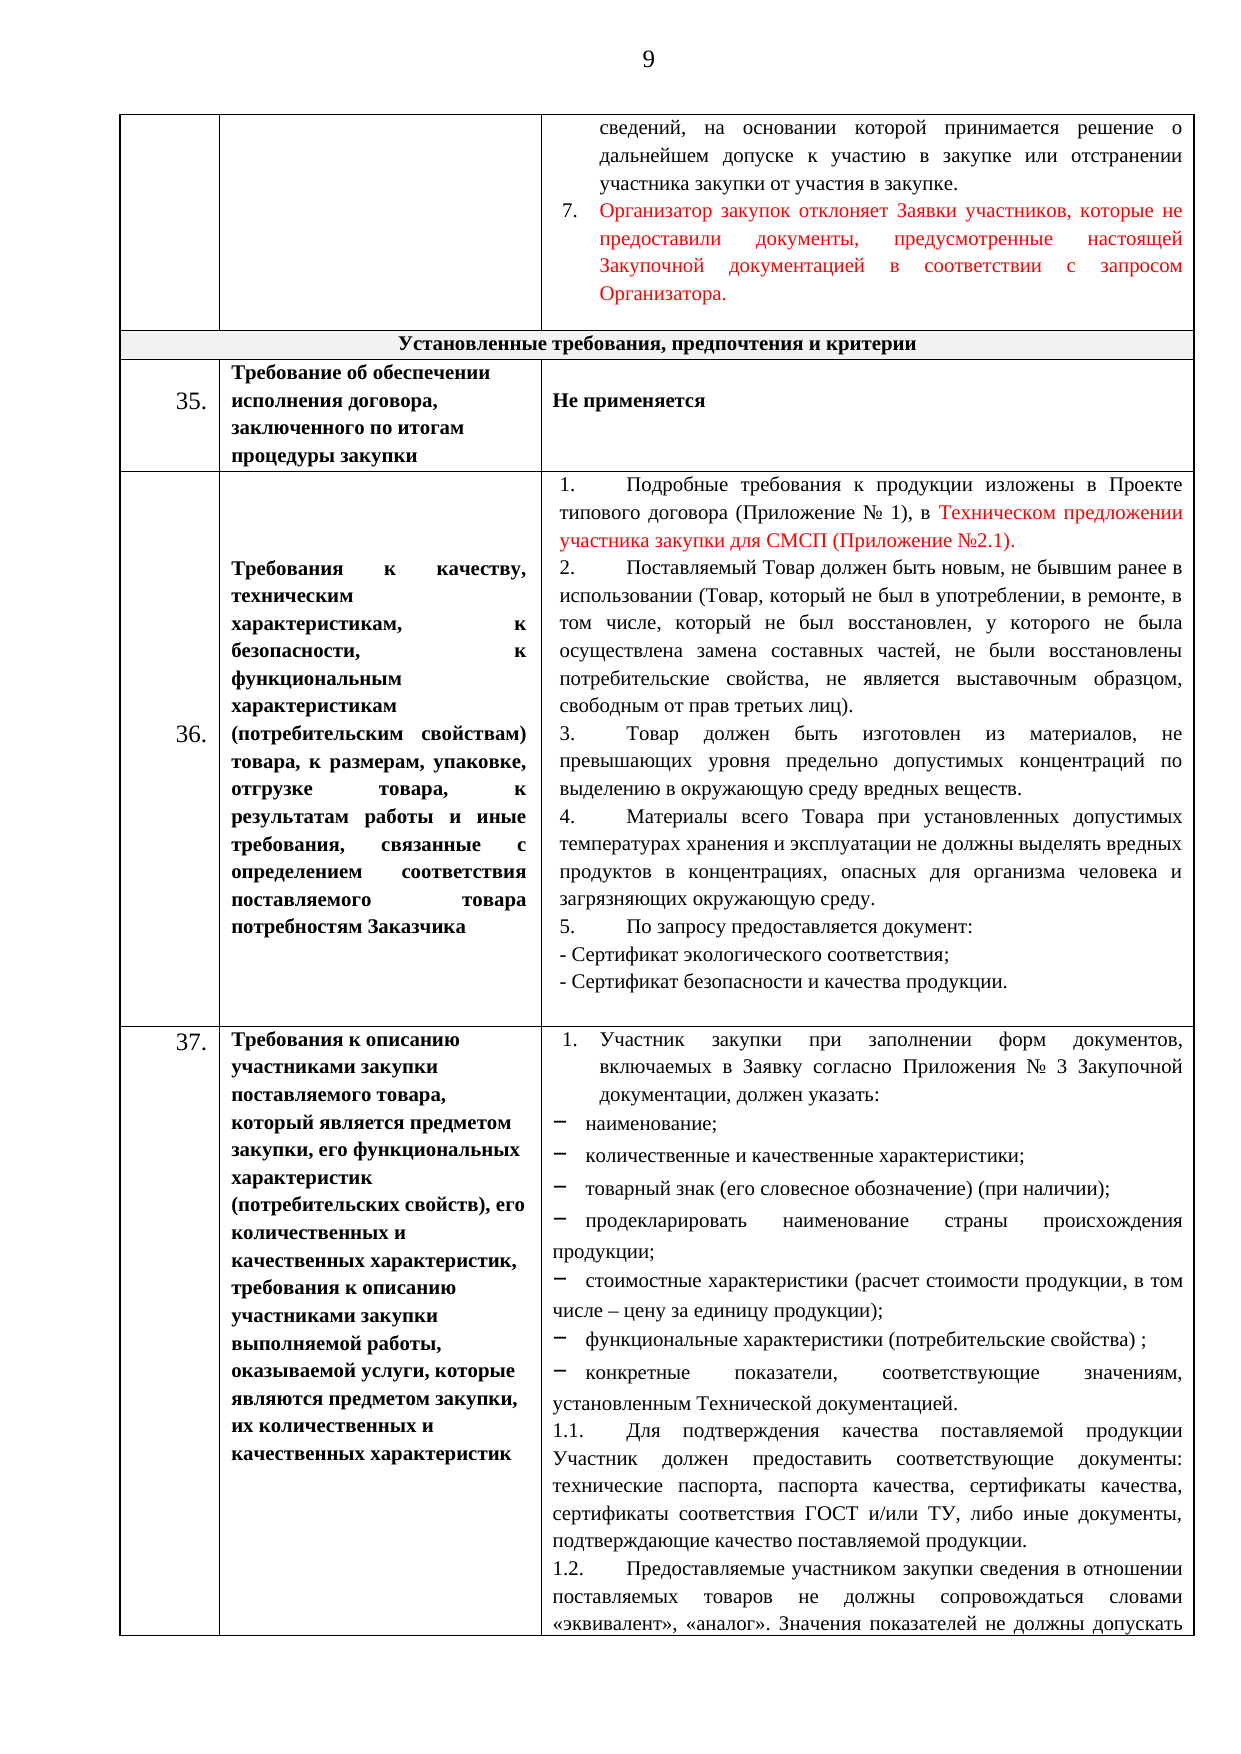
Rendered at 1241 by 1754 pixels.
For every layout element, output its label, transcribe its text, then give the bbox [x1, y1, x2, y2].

table_cell [121, 472, 219, 1026]
table_cell Не применяется [542, 360, 1193, 471]
table_cell Подробные требования к продукции изложены в Проекте типового договора (Приложение № 1), в Техническом предложении участника закупки для СМСП (Приложение №2.1). Поставляемый Товар должен быть новым, не бывшим ранее в использовании (Товар, который не был в употреблении, в ремонте, в том числе, который не был восстановлен, у которого не была осуществлена замена составных частей, не были восстановлены потребительские свойства, не является выставочным образцом, свободным от прав третьих лиц). Товар должен быть изготовлен из материалов, не превышающих уровня предельно допустимых концентраций по выделению в окружающую среду вредных веществ. Материалы всего Товара при установленных допустимых температурах хранения и эксплуатации не должны выделять вредных продуктов в концентрациях, опасных для организма человека и загрязняющих окружающую среду. По запросу предоставляется документ: - Сертификат экологического соответствия; - Сертификат безопасности и качества продукции. [542, 472, 1193, 1026]
table_cell [121, 1027, 219, 1635]
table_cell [542, 115, 1193, 330]
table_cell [220, 1027, 541, 1635]
table_cell [121, 115, 219, 330]
table_cell [121, 360, 219, 471]
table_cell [542, 1027, 1193, 1635]
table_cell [220, 115, 541, 330]
table_cell Установленные требования, предпочтения и критерии [121, 331, 1193, 359]
table_cell Требования к качеству, техническим характеристикам, к безопасности, к функциональным характеристикам (потребительским свойствам) товара, к размерам, упаковке, отгрузке товара, к результатам работы и иные требования, связанные с определением соответствия поставляемого товара потребностям Заказчика [220, 472, 541, 1026]
table_cell Требование об обеспечении исполнения договора, заключенного по итогам процедуры закупки [220, 360, 541, 471]
